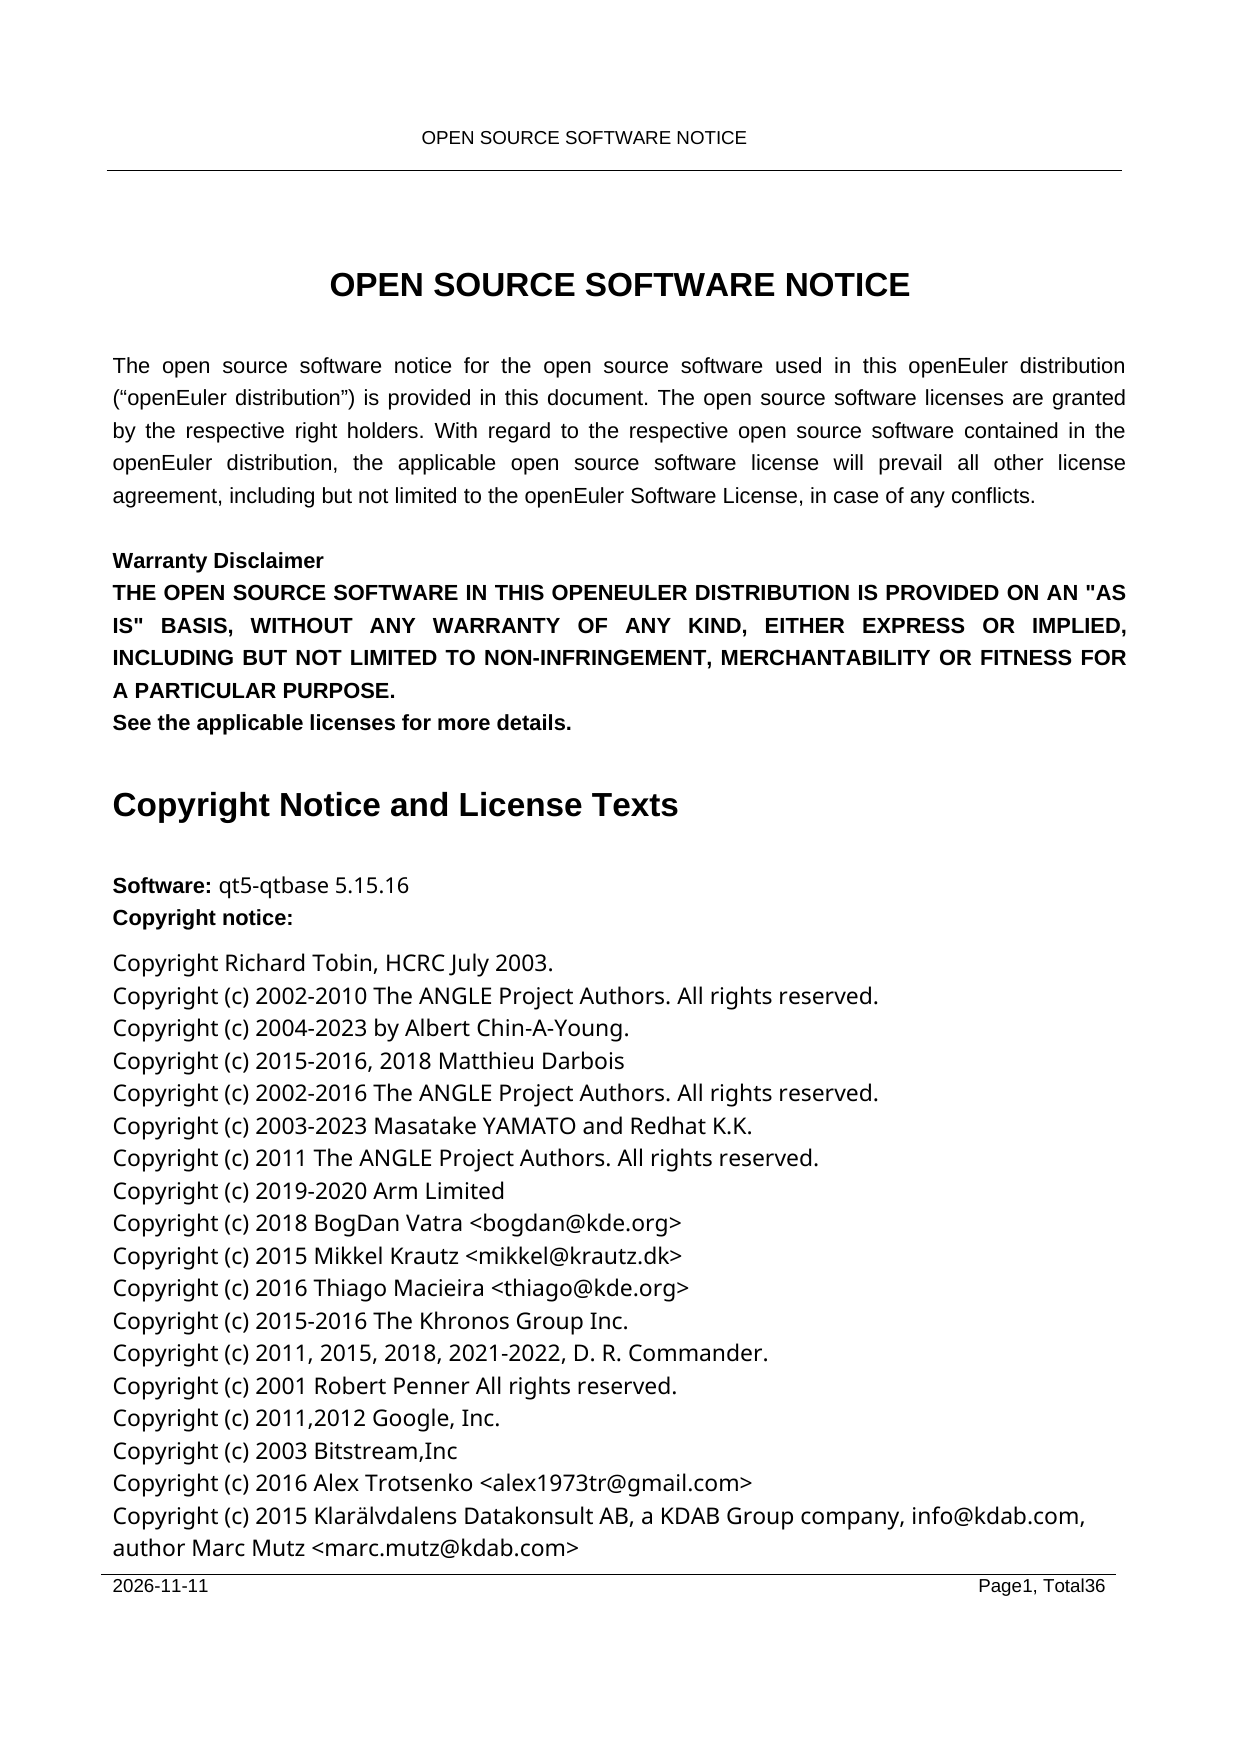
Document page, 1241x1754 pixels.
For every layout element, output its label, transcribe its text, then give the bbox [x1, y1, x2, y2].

text Copyright Notice and License Texts [112, 771, 1128, 836]
text THE OPEN SOURCE SOFTWARE IN THIS OPENEULER DISTRIBUTION IS PROVIDED ON AN "AS IS" BASIS, WITHOUT ANY WARRANTY OF ANY KIND, EITHER EXPRESS OR IMPLIED, INCLUDING BUT NOT LIMITED TO NON-INFRINGEMENT, MERCHANTABILITY OR FITNESS FOR A PARTICULAR PURPOSE. See the applicable licenses for more details. [112, 576, 1128, 739]
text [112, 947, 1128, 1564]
text The open source software notice for the open source software used in this openEuler distribution (“openEuler distribution”) is provided in this document. The open source software licenses are granted by the respective right holders. With regard to the respective open source software contained in the openEuler distribution, the applicable open source software license will prevail all other license agreement, including but not limited to the openEuler Software License, in case of any conflicts. [112, 349, 1128, 511]
title Software: qt5-qtbase 5.15.16 [112, 869, 1128, 901]
text Copyright notice: [112, 901, 1128, 934]
text OPEN SOURCE SOFTWARE NOTICE [112, 251, 1128, 316]
text Warranty Disclaimer [112, 544, 1128, 576]
